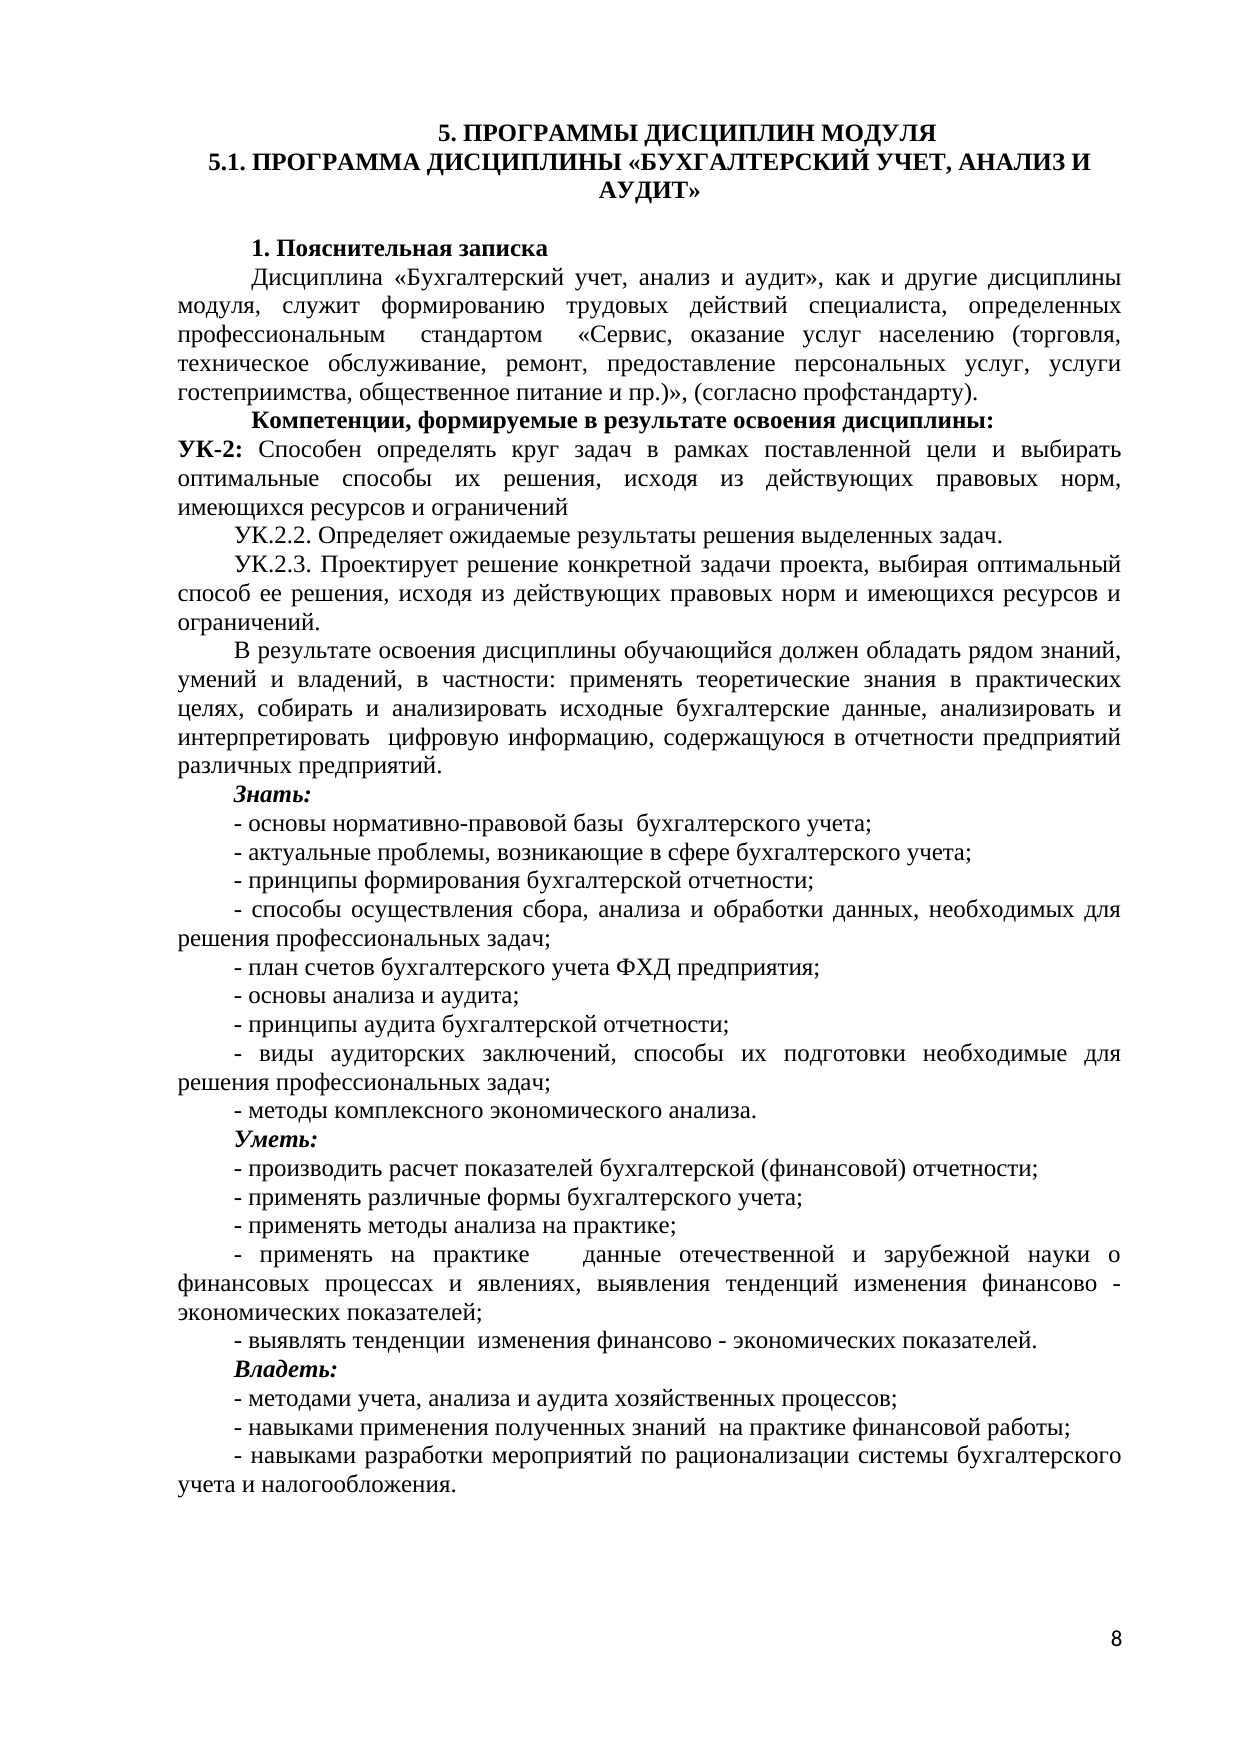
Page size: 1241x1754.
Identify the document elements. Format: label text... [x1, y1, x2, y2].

text - план счетов бухгалтерского учета ФХД предприятия; [177, 952, 1122, 981]
text Знать: [177, 779, 1122, 808]
text - виды аудиторских заключений, способы их подготовки необходимые для решения профессиональных задач; [177, 1038, 1122, 1096]
text Уметь: [177, 1124, 1122, 1153]
text УК.2.2. Определяет ожидаемые результаты решения выделенных задач. [177, 521, 1122, 549]
text Компетенции, формируемые в результате освоения дисциплины: [177, 406, 1122, 434]
text - методами учета, анализа и аудита хозяйственных процессов; [177, 1383, 1122, 1412]
text Дисциплина «Бухгалтерский учет, анализ и аудит», как и другие дисциплины модуля, служит формированию трудовых действий специалиста, определенных профессиональным стандартом «Сервис, оказание услуг населению (торговля, техническое обслуживание, ремонт, предоставление персональных услуг, услуги гостеприимства, общественное питание и пр.)», (согласно профстандарту). [177, 262, 1122, 406]
text - применять различные формы бухгалтерского учета; [177, 1182, 1122, 1211]
text - навыками разработки мероприятий по рационализации системы бухгалтерского учета и налогообложения. [177, 1441, 1122, 1498]
text - применять на практике данные отечественной и зарубежной науки о финансовых процессах и явлениях, выявления тенденций изменения финансово - экономических показателей; [177, 1239, 1122, 1326]
text 1. Пояснительная записка [177, 233, 1122, 262]
text - актуальные проблемы, возникающие в сфере бухгалтерского учета; [177, 837, 1122, 866]
text - методы комплексного экономического анализа. [177, 1096, 1122, 1124]
text - способы осуществления сбора, анализа и обработки данных, необходимых для решения профессиональных задач; [177, 894, 1122, 952]
text - выявлять тенденции изменения финансово - экономических показателей. [177, 1326, 1122, 1354]
text - применять методы анализа на практике; [177, 1211, 1122, 1239]
text Владеть: [177, 1354, 1122, 1383]
text В результате освоения дисциплины обучающийся должен обладать рядом знаний, умений и владений, в частности: применять теоретические знания в практических целях, собирать и анализировать исходные бухгалтерские данные, анализировать и интерпретировать цифровую информацию, содержащуюся в отчетности предприятий различных предприятий. [177, 636, 1122, 779]
text УК-2: Способен определять круг задач в рамках поставленной цели и выбирать оптимальные способы их решения, исходя из действующих правовых норм, имеющихся ресурсов и ограничений [177, 434, 1122, 521]
text - основы нормативно-правовой базы бухгалтерского учета; [177, 808, 1122, 837]
text - принципы формирования бухгалтерской отчетности; [177, 866, 1122, 894]
text УК.2.3. Проектирует решение конкретной задачи проекта, выбирая оптимальный способ ее решения, исходя из действующих правовых норм и имеющихся ресурсов и ограничений. [177, 549, 1122, 636]
text 5.1. ПРОГРАММА ДИСЦИПЛИНЫ «БУХГАЛТЕРСКИЙ УЧЕТ, АНАЛИЗ И АУДИТ» [177, 147, 1122, 204]
list 5. ПРОГРАММЫ ДИСЦИПЛИН МОДУЛЯ [252, 118, 1122, 147]
text - основы анализа и аудита; [177, 981, 1122, 1009]
text - производить расчет показателей бухгалтерской (финансовой) отчетности; [177, 1153, 1122, 1182]
text - навыками применения полученных знаний на практике финансовой работы; [177, 1412, 1122, 1441]
text - принципы аудита бухгалтерской отчетности; [177, 1009, 1122, 1038]
